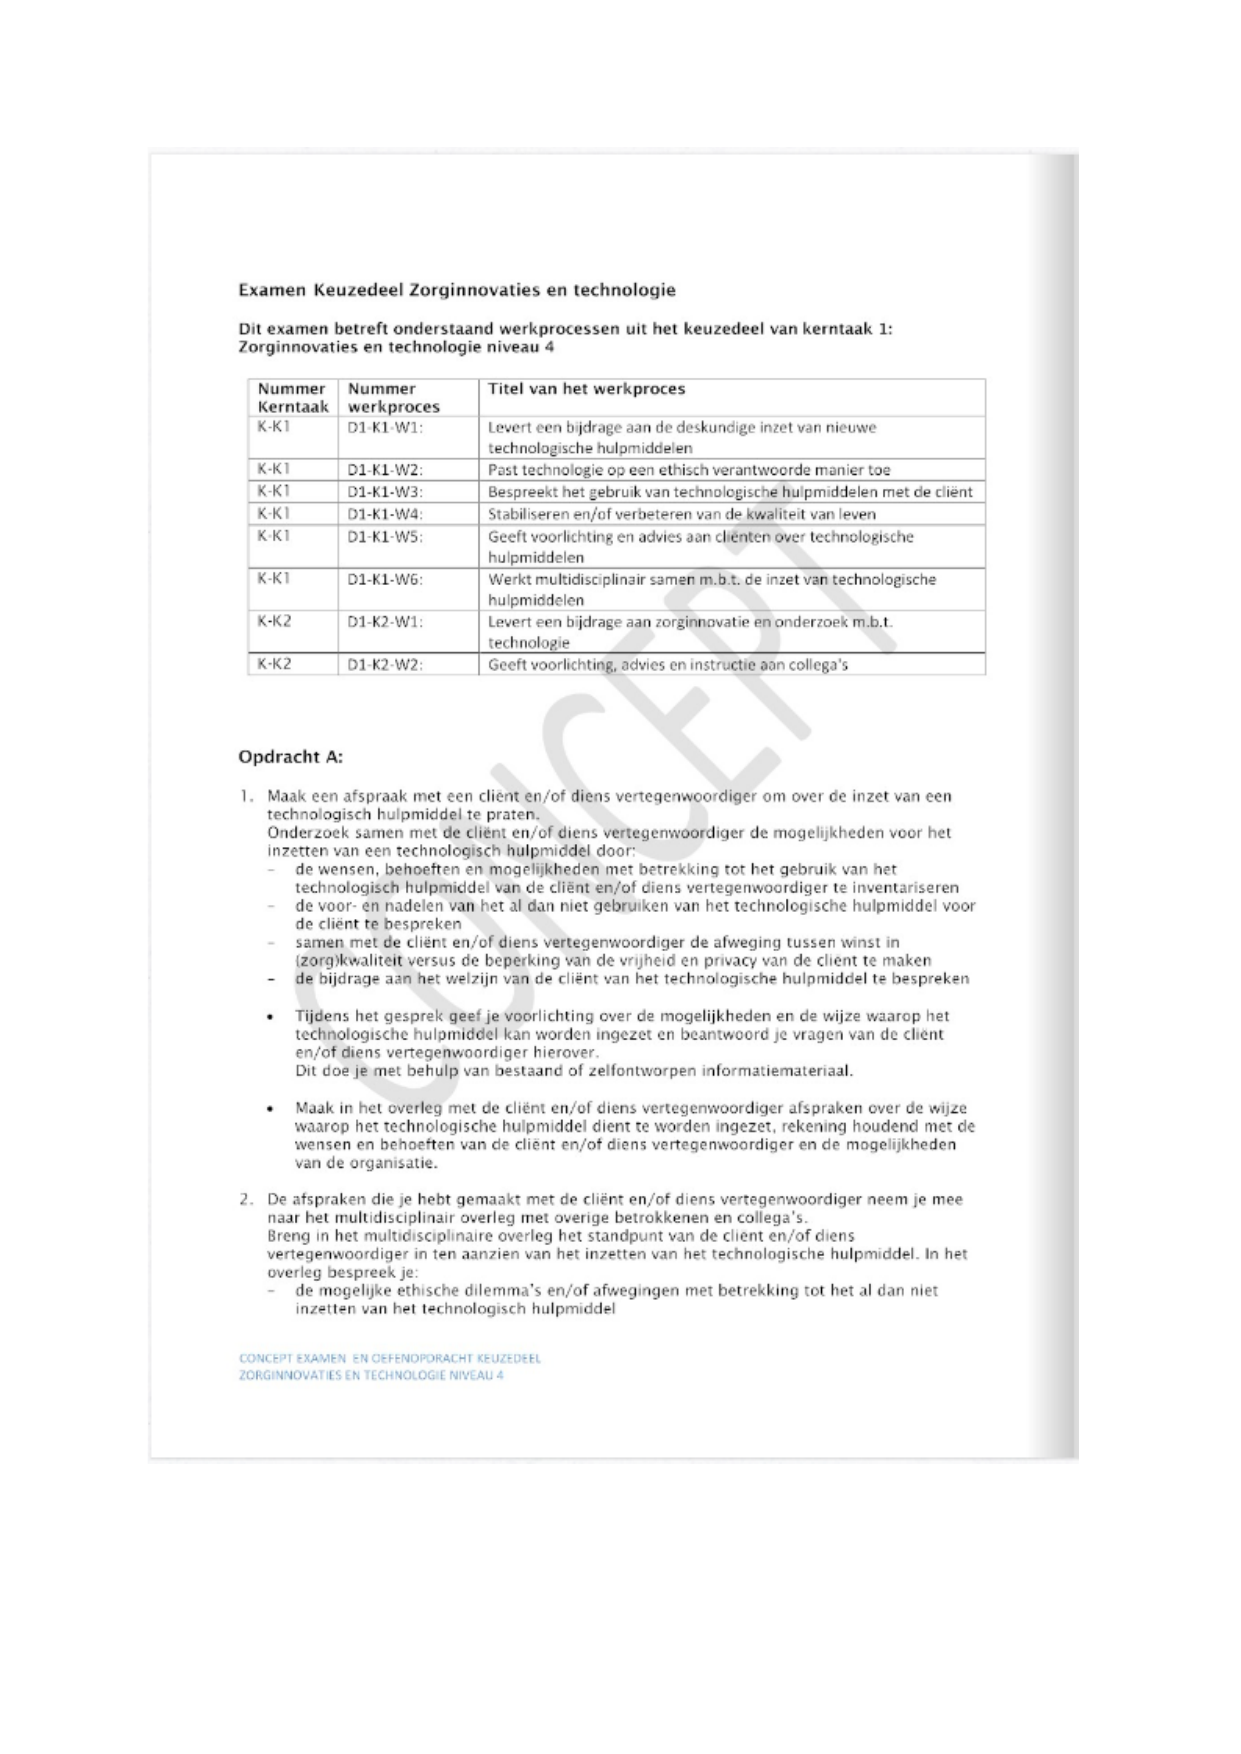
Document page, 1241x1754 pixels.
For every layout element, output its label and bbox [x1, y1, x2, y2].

picture [147, 147, 1079, 1464]
